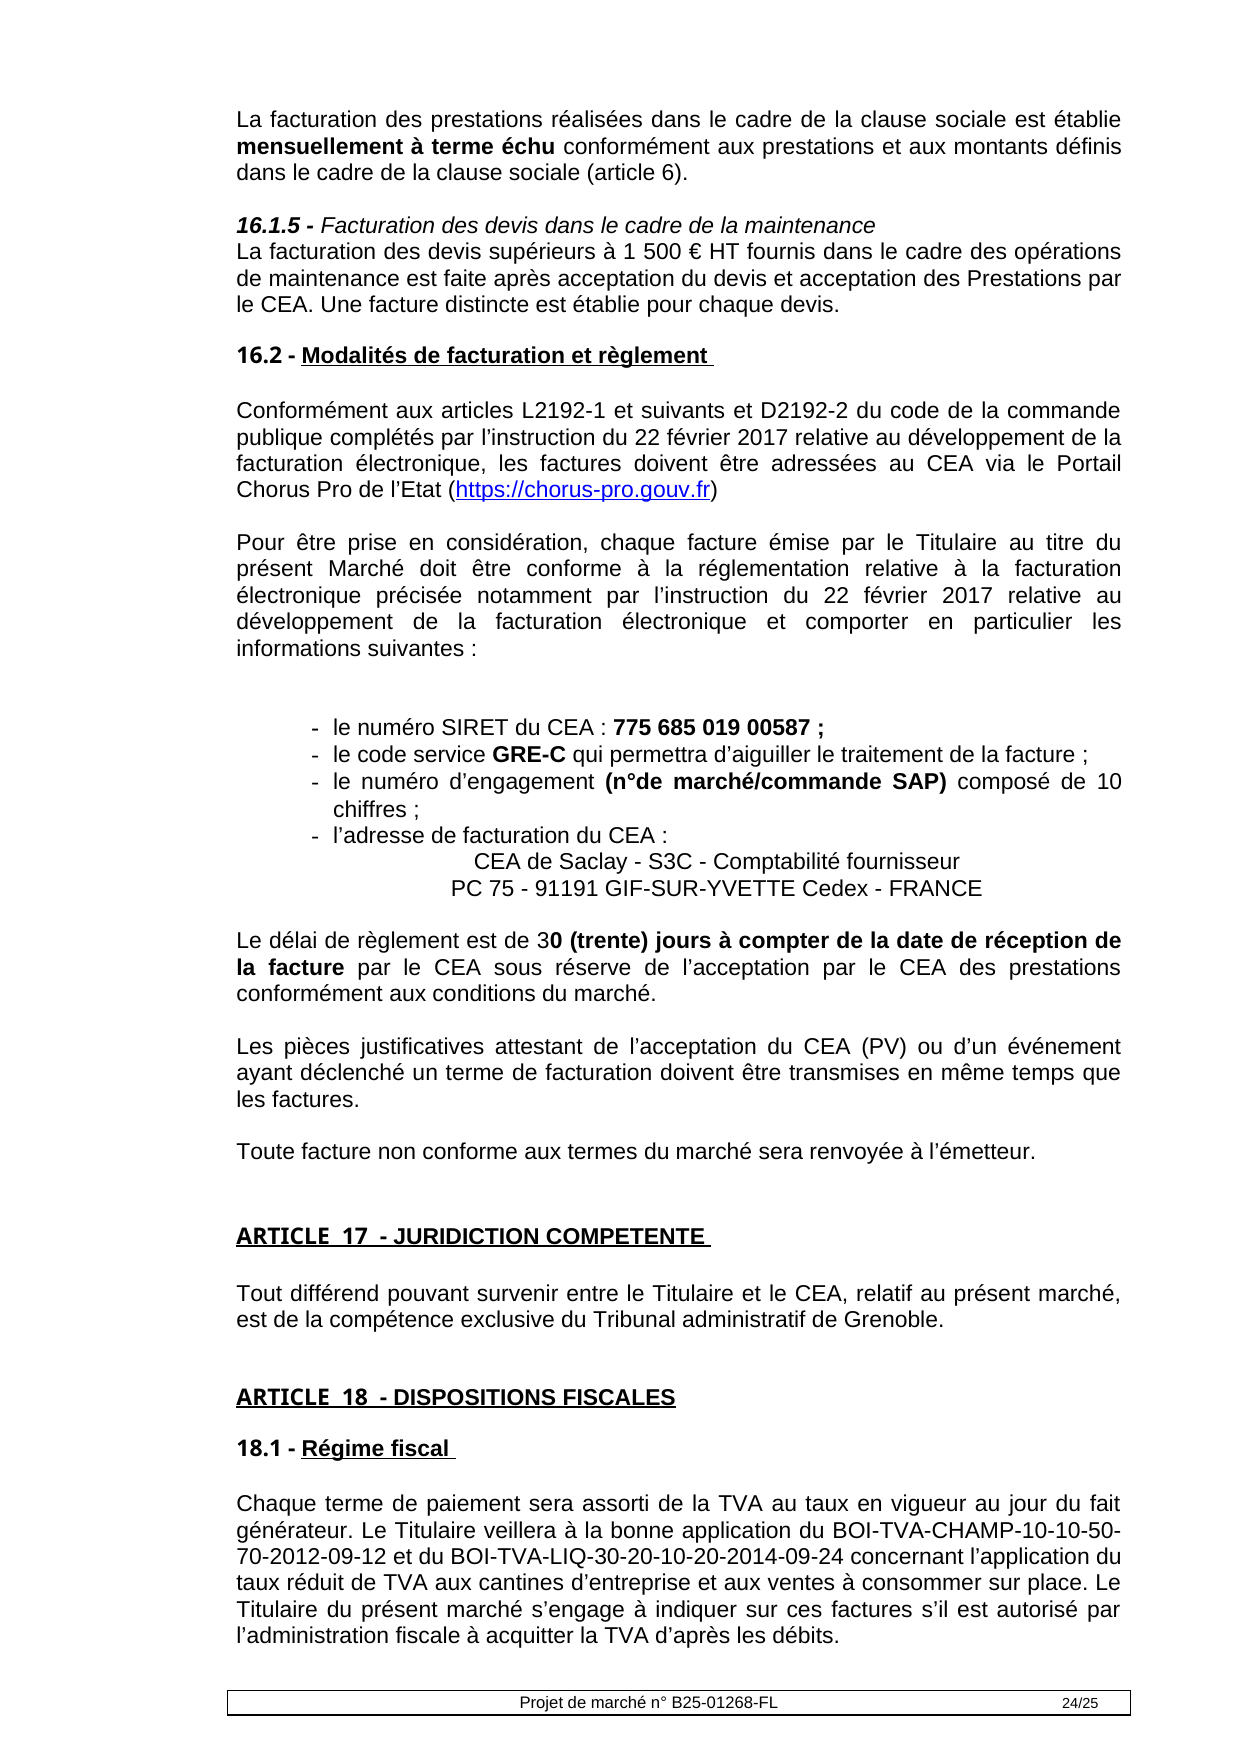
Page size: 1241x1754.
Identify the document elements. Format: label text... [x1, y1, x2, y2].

text Tout différend pouvant survenir entre le Titulaire et le CEA, relatif au présent marché, est de la compétence exclusive du Tribunal administratif de Grenoble. [236, 1280, 1122, 1332]
list le numéro SIRET du CEA : 775 685 019 00587 ; [311, 713, 1122, 741]
list le numéro d’engagement (n°de marché/commande SAP) composé de 10 chiffres ; [311, 768, 1122, 822]
subtitle Facturation des devis dans le cadre de la maintenance [236, 212, 1122, 238]
subtitle Régime fiscal [236, 1436, 1122, 1461]
text La facturation des devis supérieurs à 1 500 € HT fournis dans le cadre des opérations de maintenance est faite après acceptation du devis et acceptation des Prestations par le CEA. Une facture distincte est établie pour chaque devis. [236, 238, 1122, 317]
text Chaque terme de paiement sera assorti de la TVA au taux en vigueur au jour du fait générateur. Le Titulaire veillera à la bonne application du BOI-TVA-CHAMP-10-10-50-70-2012-09-12 et du BOI-TVA-LIQ-30-20-10-20-2014-09-24 concernant l’application du taux réduit de TVA aux cantines d’entreprise et aux ventes à consommer sur place. Le Titulaire du présent marché s’engage à indiquer sur ces factures s’il est autorisé par l’administration fiscale à acquitter la TVA d’après les débits. [236, 1490, 1122, 1648]
list le code service GRE-C qui permettra d’aiguiller le traitement de la facture ; [311, 741, 1122, 768]
text PC 75 - 91191 GIF-SUR-YVETTE Cedex - FRANCE [311, 875, 1122, 901]
text La facturation des prestations réalisées dans le cadre de la clause sociale est établie mensuellement à terme échu conformément aux prestations et aux montants définis dans le cadre de la clause sociale (article 6). [236, 106, 1122, 185]
text CEA de Saclay - S3C - Comptabilité fournisseur [311, 848, 1122, 875]
text Toute facture non conforme aux termes du marché sera renvoyée à l’émetteur. [236, 1138, 1122, 1164]
text Le délai de règlement est de 30 (trente) jours à compter de la date de réception de la facture par le CEA sous réserve de l’acceptation par le CEA des prestations conformément aux conditions du marché. [236, 927, 1122, 1006]
text Conformément aux articles L2192-1 et suivants et D2192-2 du code de la commande publique complétés par l’instruction du 22 février 2017 relative au développement de la facturation électronique, les factures doivent être adressées au CEA via le Portail Chorus Pro de l’Etat (https://chorus-pro.gouv.fr) [236, 397, 1122, 503]
subtitle Modalités de facturation et règlement [236, 343, 1122, 368]
text Les pièces justificatives attestant de l’acceptation du CEA (PV) ou d’un événement ayant déclenché un terme de facturation doivent être transmises en même temps que les factures. [236, 1033, 1122, 1112]
text Pour être prise en considération, chaque facture émise par le Titulaire au titre du présent Marché doit être conforme à la réglementation relative à la facturation électronique précisée notamment par l’instruction du 22 février 2017 relative au développement de la facturation électronique et comporter en particulier les informations suivantes : [236, 529, 1122, 661]
list l’adresse de facturation du CEA : [311, 822, 1122, 848]
subtitle DISPOSITIONS FISCALES [236, 1385, 1122, 1410]
subtitle JURIDICTION COMPETENTE [236, 1220, 1122, 1251]
